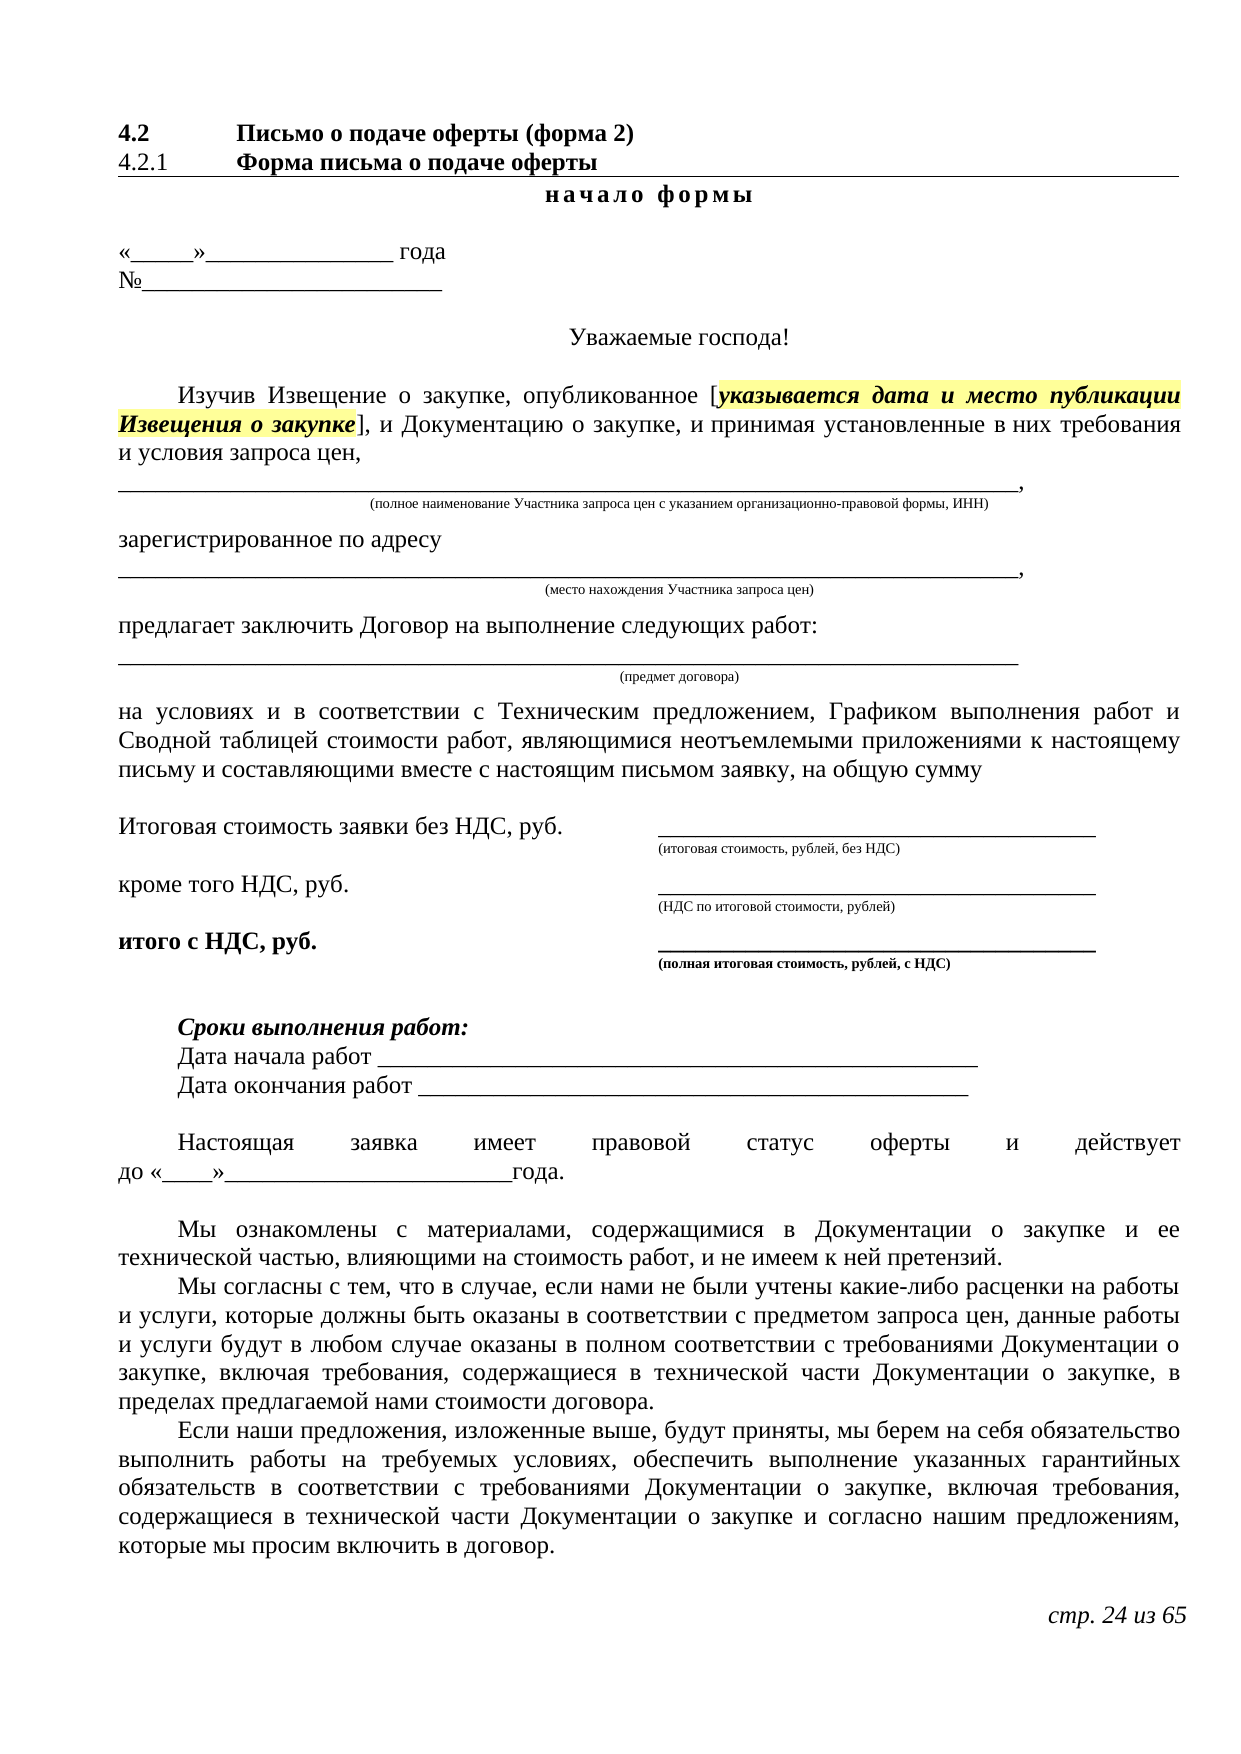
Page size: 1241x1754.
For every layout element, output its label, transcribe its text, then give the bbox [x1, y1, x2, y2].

table_cell кроме того НДС, руб. [107, 869, 647, 926]
subtitle Письмо о подаче оферты (форма 2) [118, 118, 1181, 147]
text (полное наименование Участника запроса цен с указанием организационно-правовой формы, ИНН) [118, 495, 1181, 524]
text (предмет договора) [118, 667, 1181, 696]
table_cell ___________________________________ (НДС по итоговой стоимости, рублей) [647, 869, 1187, 926]
text предлагает заключить Договор на выполнение следующих работ: [118, 610, 1181, 639]
text «_____»_______________ года [118, 236, 635, 265]
table_cell итого с НДС, руб. [107, 926, 647, 984]
text Форма письма о подаче оферты [118, 147, 1181, 176]
text (место нахождения Участника запроса цен) [118, 581, 1181, 610]
text на условиях и в соответствии с Техническим предложением, Графиком выполнения работ и Сводной таблицей стоимости работ, являющимися неотъемлемыми приложениями к настоящему письму и составляющими вместе с настоящим письмом заявку, на общую сумму [118, 696, 1181, 782]
text Дата окончания работ ____________________________________________ [118, 1070, 1181, 1099]
text №________________________ [118, 265, 635, 294]
text Дата начала работ ________________________________________________ [118, 1041, 1181, 1070]
text Если наши предложения, изложенные выше, будут приняты, мы берем на себя обязательство выполнить работы на требуемых условиях, обеспечить выполнение указанных гарантийных обязательств в соответствии с требованиями Документации о закупке, включая требования, содержащиеся в технической части Документации о закупке и согласно нашим предложениям, которые мы просим включить в договор. [118, 1415, 1181, 1559]
text Сроки выполнения работ: [118, 1012, 1181, 1041]
text Изучив Извещение о закупке, опубликованное [указывается дата и место публикации Извещения о закупке], и Документацию о закупке, и принимая установленные в них требования и условия запроса цен, [118, 380, 1181, 466]
text ________________________________________________________________________ [118, 639, 1181, 667]
table_cell ___________________________________ (полная итоговая стоимость, рублей, с НДС) [647, 926, 1187, 984]
text зарегистрированное по адресу [118, 524, 1181, 552]
text Уважаемые господа! [118, 322, 1181, 351]
text ________________________________________________________________________, [118, 466, 1181, 495]
table_header Итоговая стоимость заявки без НДС, руб. [107, 811, 647, 869]
text ________________________________________________________________________, [118, 552, 1181, 581]
text Мы ознакомлены с материалами, содержащимися в Документации о закупке и ее технической частью, влияющими на стоимость работ, и не имеем к ней претензий. [118, 1214, 1181, 1271]
text Настоящая заявка имеет правовой статус оферты и действует до «____»_______________________года. [118, 1127, 1181, 1185]
text Мы согласны с тем, что в случае, если нами не были учтены какие-либо расценки на работы и услуги, которые должны быть оказаны в соответствии с предметом запроса цен, данные работы и услуги будут в любом случае оказаны в полном соответствии с требованиями Документации о закупке, включая требования, содержащиеся в технической части Документации о закупке, в пределах предлагаемой нами стоимости договора. [118, 1271, 1181, 1415]
table_header ___________________________________ (итоговая стоимость, рублей, без НДС) [647, 811, 1187, 869]
text начало формы [118, 177, 1179, 207]
